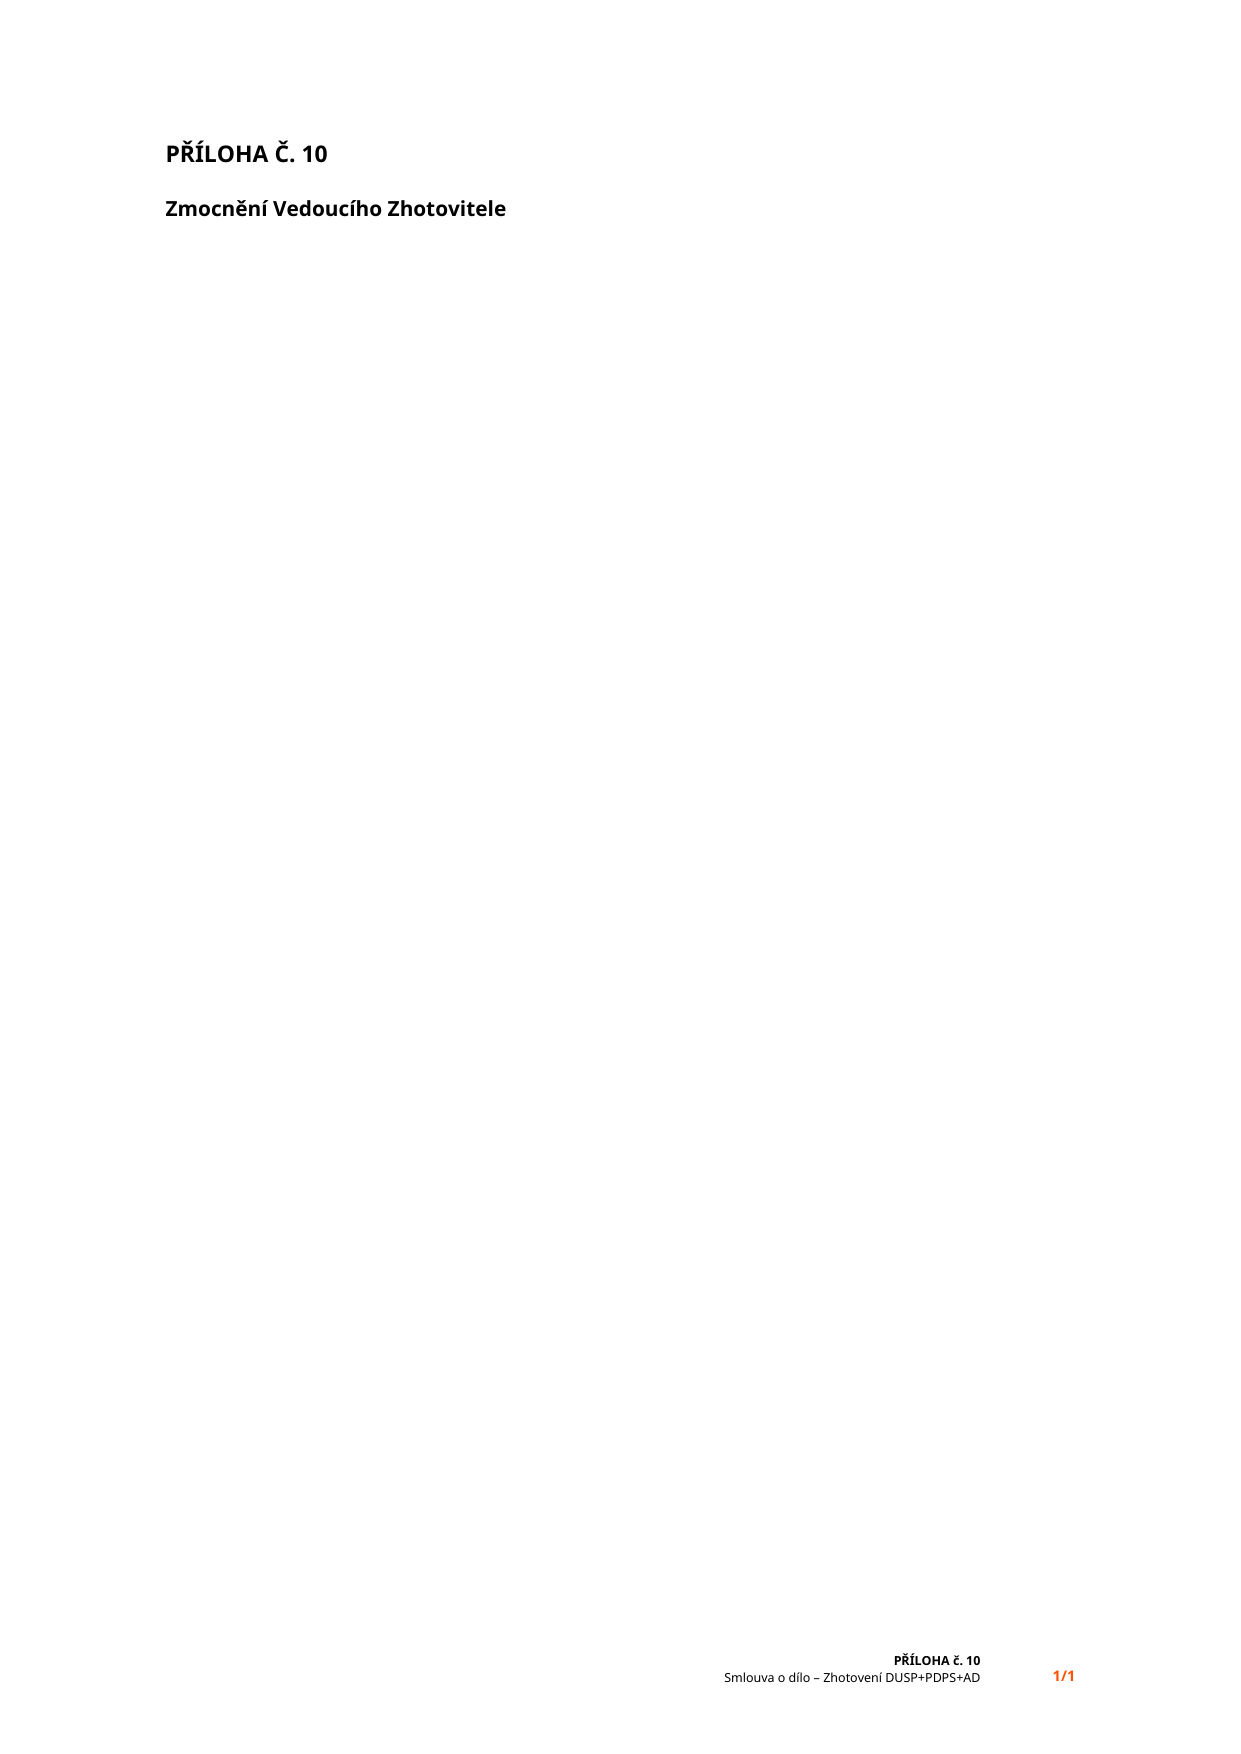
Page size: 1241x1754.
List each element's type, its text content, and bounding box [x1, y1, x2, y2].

text Zmocnění Vedoucího Zhotovitele [165, 194, 1075, 222]
text Příloha č. 10 [165, 138, 1075, 170]
